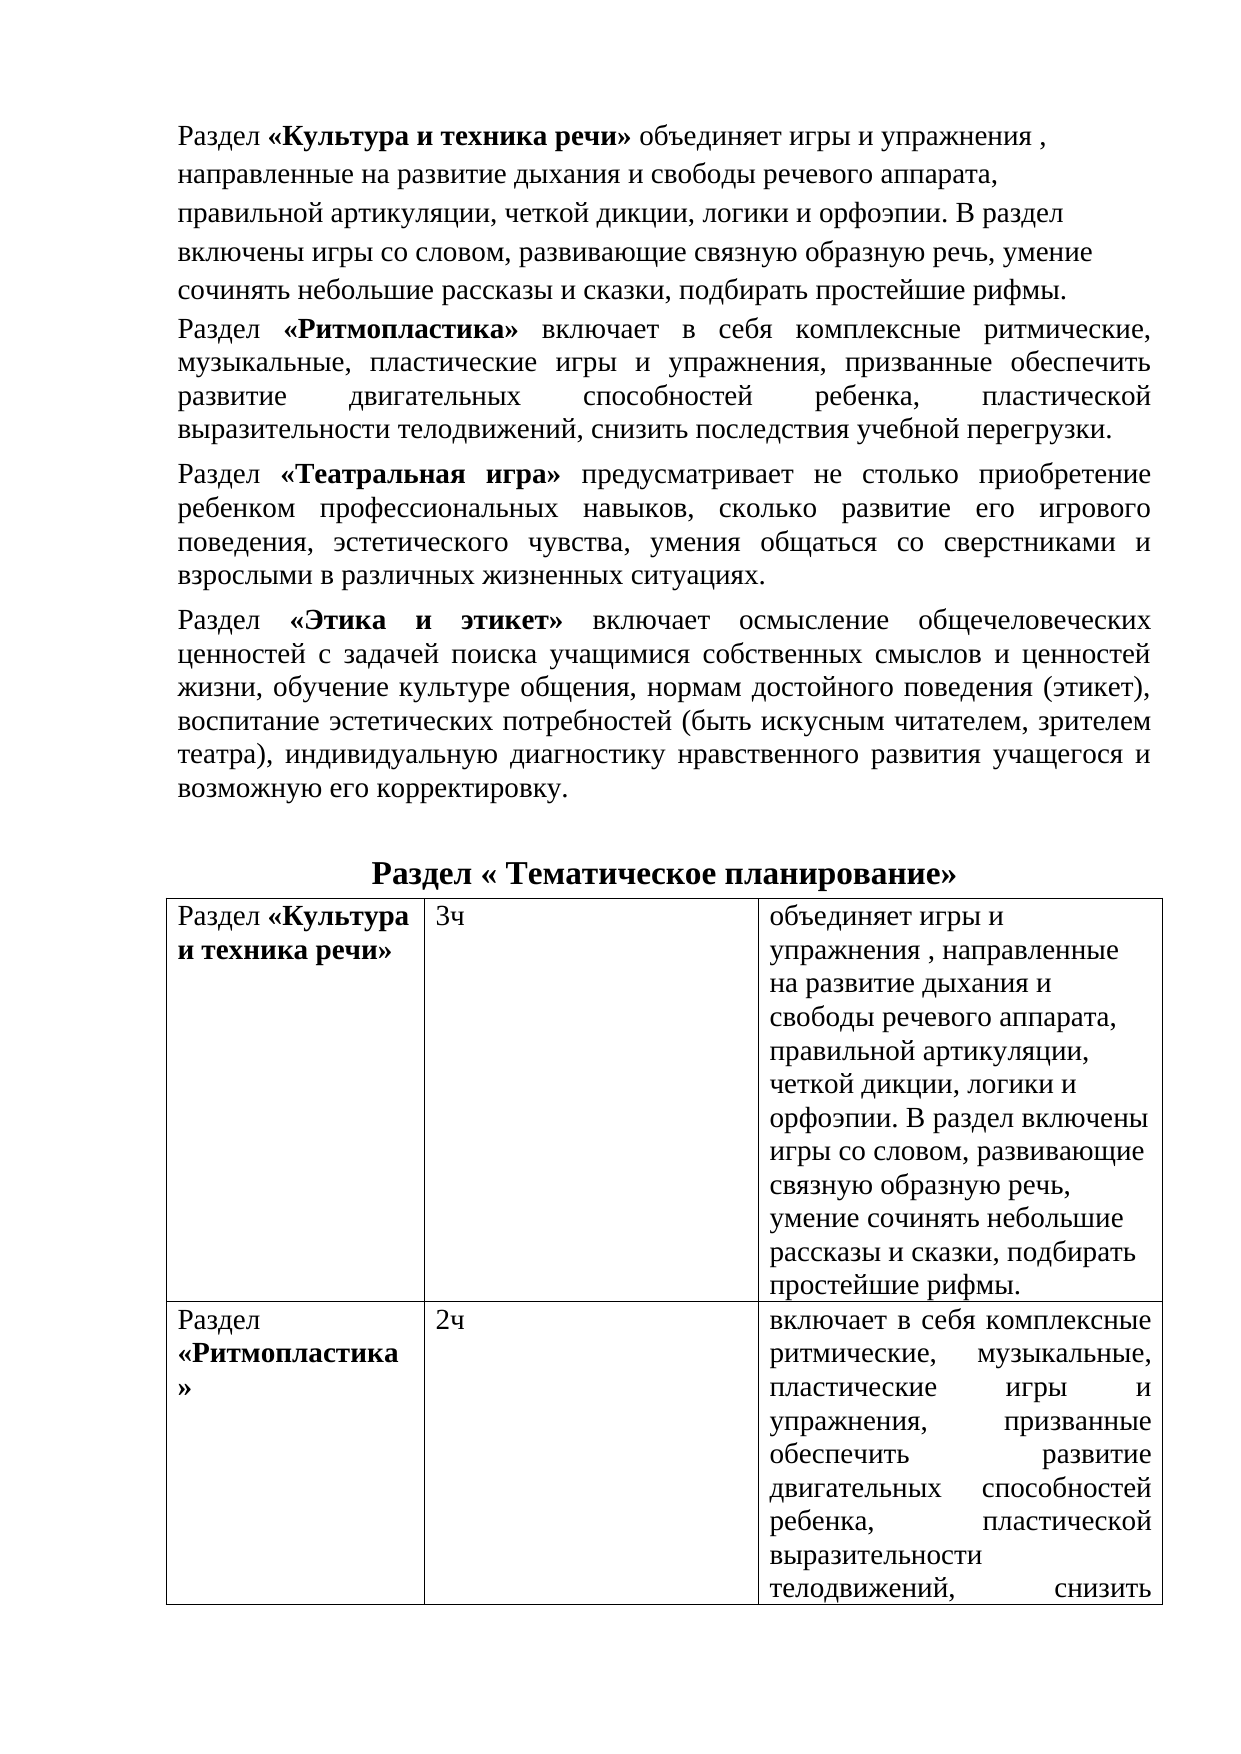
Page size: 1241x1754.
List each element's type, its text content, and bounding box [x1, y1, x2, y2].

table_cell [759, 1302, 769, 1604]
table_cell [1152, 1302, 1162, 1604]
text Раздел «Этика и этикет» включает осмысление общечеловеческих ценностей с задачей поиска учащимися собственных смыслов и ценностей жизни, обучение культуре общения, нормам достойного поведения (этикет), воспитание эстетических потребностей (быть искусным читателем, зрителем театра), индивидуальную диагностику нравственного развития учащегося и возможную его корректировку. [177, 602, 1152, 803]
table_header объединяет игры и упражнения , направленные на развитие дыхания и свободы речевого аппарата, правильной артикуляции, четкой дикции, логики и орфоэпии. В раздел включены игры со словом, развивающие связную образную речь, умение сочинять небольшие рассказы и сказки, подбирать простейшие рифмы. [759, 899, 1162, 1301]
text Раздел « Тематическое планирование» [177, 853, 1152, 892]
table_header 3ч [425, 899, 758, 1301]
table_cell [167, 1302, 424, 1604]
text Раздел «Культура и техника речи» объединяет игры и упражнения , направленные на развитие дыхания и свободы речевого аппарата, правильной артикуляции, четкой дикции, логики и орфоэпии. В раздел включены игры со словом, развивающие связную образную речь, умение сочинять небольшие рассказы и сказки, подбирать простейшие рифмы. [177, 118, 1152, 306]
table_cell 2ч [425, 1302, 758, 1604]
table_header Раздел «Культура и техника речи» [167, 899, 424, 1301]
text Раздел «Театральная игра» предусматривает не столько приобретение ребенком профессиональных навыков, сколько развитие его игрового поведения, эстетического чувства, умения общаться со сверстниками и взрослыми в различных жизненных ситуациях. [177, 457, 1152, 591]
text Раздел «Ритмопластика» включает в себя комплексные ритмические, музыкальные, пластические игры и упражнения, призванные обеспечить развитие двигательных способностей ребенка, пластической выразительности телодвижений, снизить последствия учебной перегрузки. [177, 311, 1152, 445]
